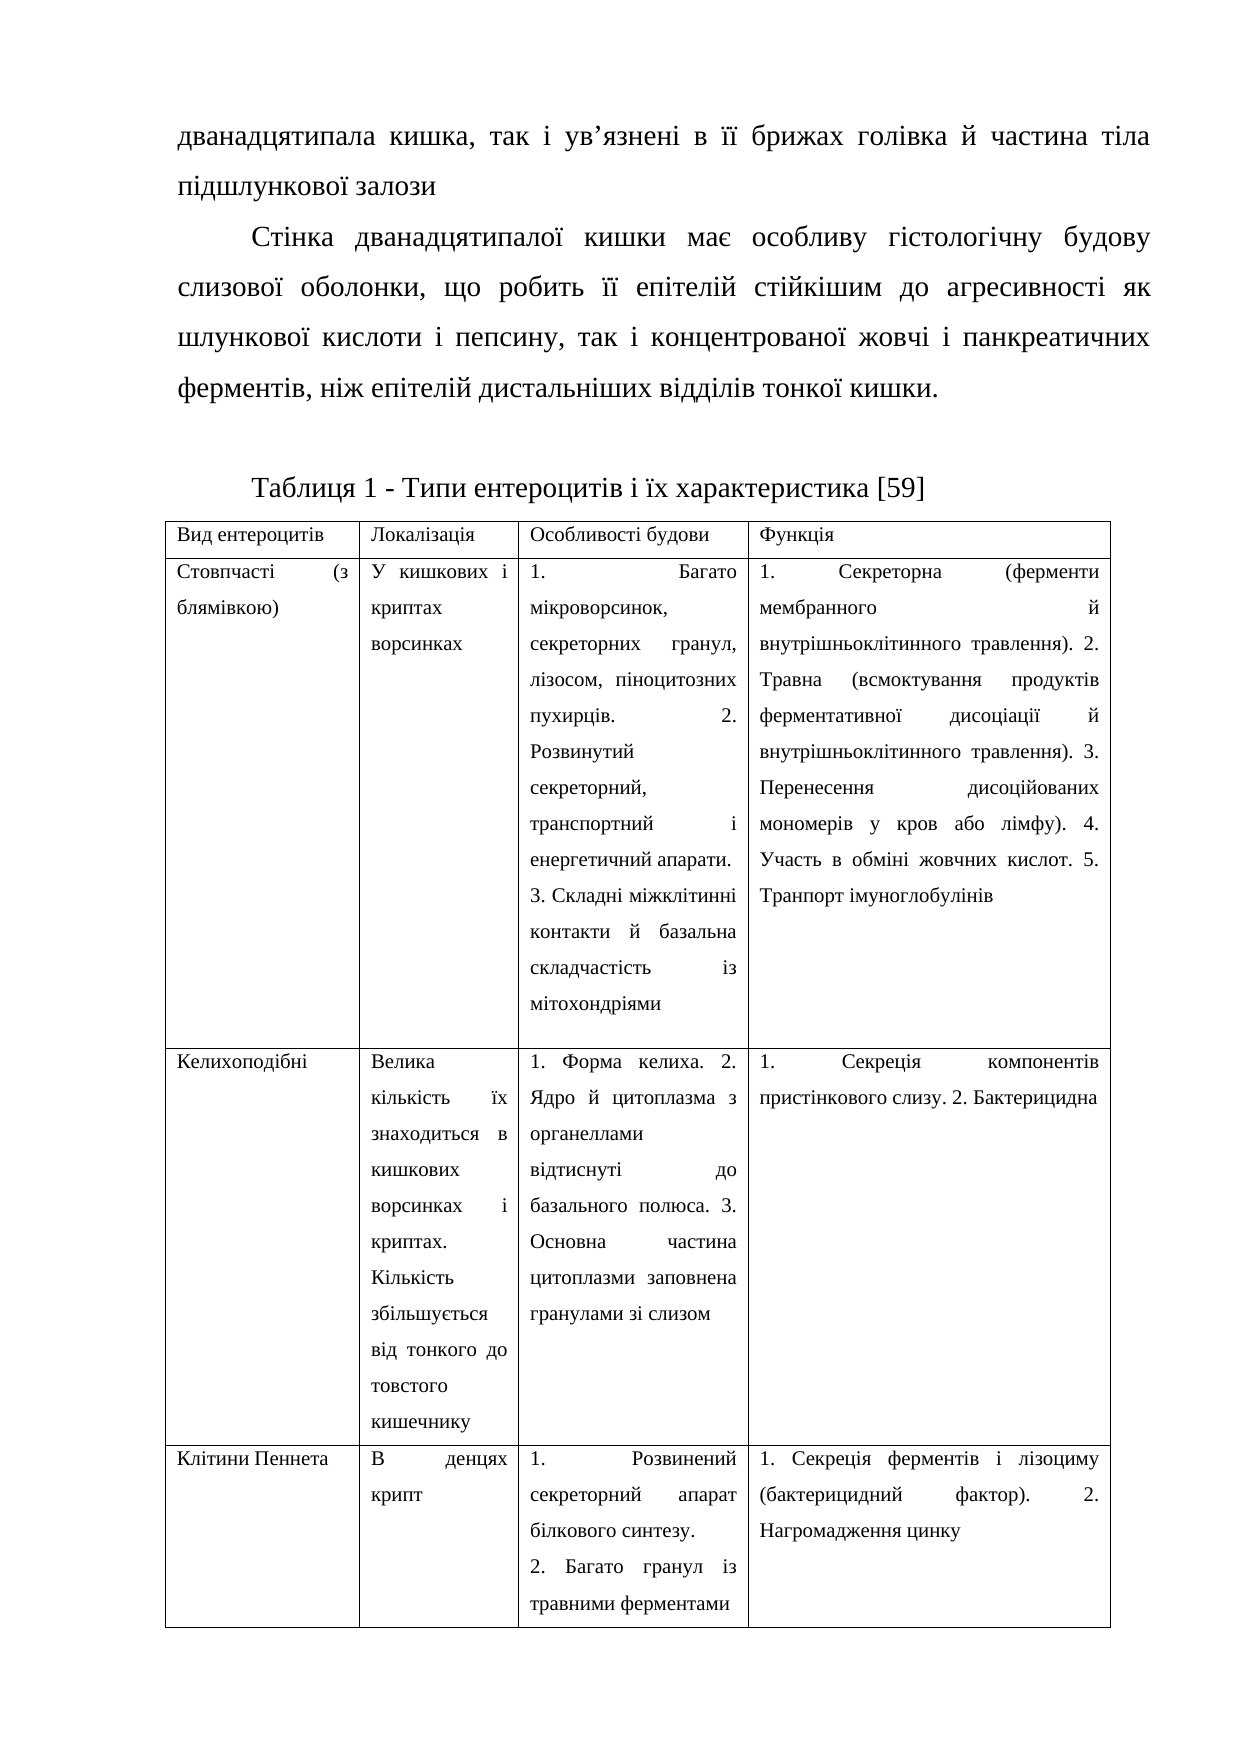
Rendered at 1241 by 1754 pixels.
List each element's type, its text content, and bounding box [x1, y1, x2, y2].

table_cell Велика кількість їх знаходиться в кишкових ворсинках і криптах. Кількість збільшується від тонкого до товстого кишечнику [360, 1049, 518, 1445]
table_header Вид ентероцитів [166, 522, 359, 558]
table_cell 1. Багато мікроворсинок, секреторних гранул, лізосом, піноцитозних пухирців. 2. Розвинутий секреторний, транспортний і енергетичний апарати. 3. Складні міжклітинні контакти й базальна складчастість із мітохондріями [519, 559, 748, 1048]
text Таблиця 1 - Типи ентероцитів і їх характеристика [59] [177, 470, 1152, 504]
table_cell Келихоподібні [166, 1049, 359, 1445]
table_cell 1. Секреція компонентів пристінкового слизу. 2. Бактерицидна [749, 1049, 1110, 1445]
table_cell 1. Форма келиха. 2. Ядро й цитоплазма з органеллами відтиснуті до базального полюса. 3. Основна частина цитоплазми заповнена гранулами зі слизом [519, 1049, 748, 1445]
text Стінка дванадцятипалої кишки має особливу гістологічну будову слизової оболонки, що робить її епітелій стійкішим до агресивності як шлункової кислоти і пепсину, так і концентрованої жовчі і панкреатичних ферментів, ніж епітелій дистальніших відділів тонкої кишки. [177, 219, 1152, 403]
table_cell 1. Розвинений секреторний апарат білкового синтезу. 2. Багато гранул із травними ферментами [519, 1446, 748, 1627]
table_cell В денцях крипт [360, 1446, 518, 1627]
table_cell 1. Секреція ферментів і лізоциму (бактерицидний фактор). 2. Нагромадження цинку [749, 1446, 1110, 1627]
table_cell Стовпчасті (з блямівкою) [166, 559, 359, 1048]
table_cell Клітини Пеннета [166, 1446, 359, 1627]
table_header Локалізація [360, 522, 518, 558]
table_header Особливості будови [519, 522, 748, 558]
table_header Функція [749, 522, 1110, 558]
table_cell У кишкових і криптах ворсинках [360, 559, 518, 1048]
table_cell 1. Секреторна (ферменти мембранного й внутрішньоклітинного травлення). 2. Травна (всмоктування продуктів ферментативної дисоціації й внутрішньоклітинного травлення). 3. Перенесення дисоційованих мономерів у кров або лімфу). 4. Участь в обміні жовчних кислот. 5. Транпорт імуноглобулінів [749, 559, 1110, 1048]
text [177, 118, 1152, 202]
